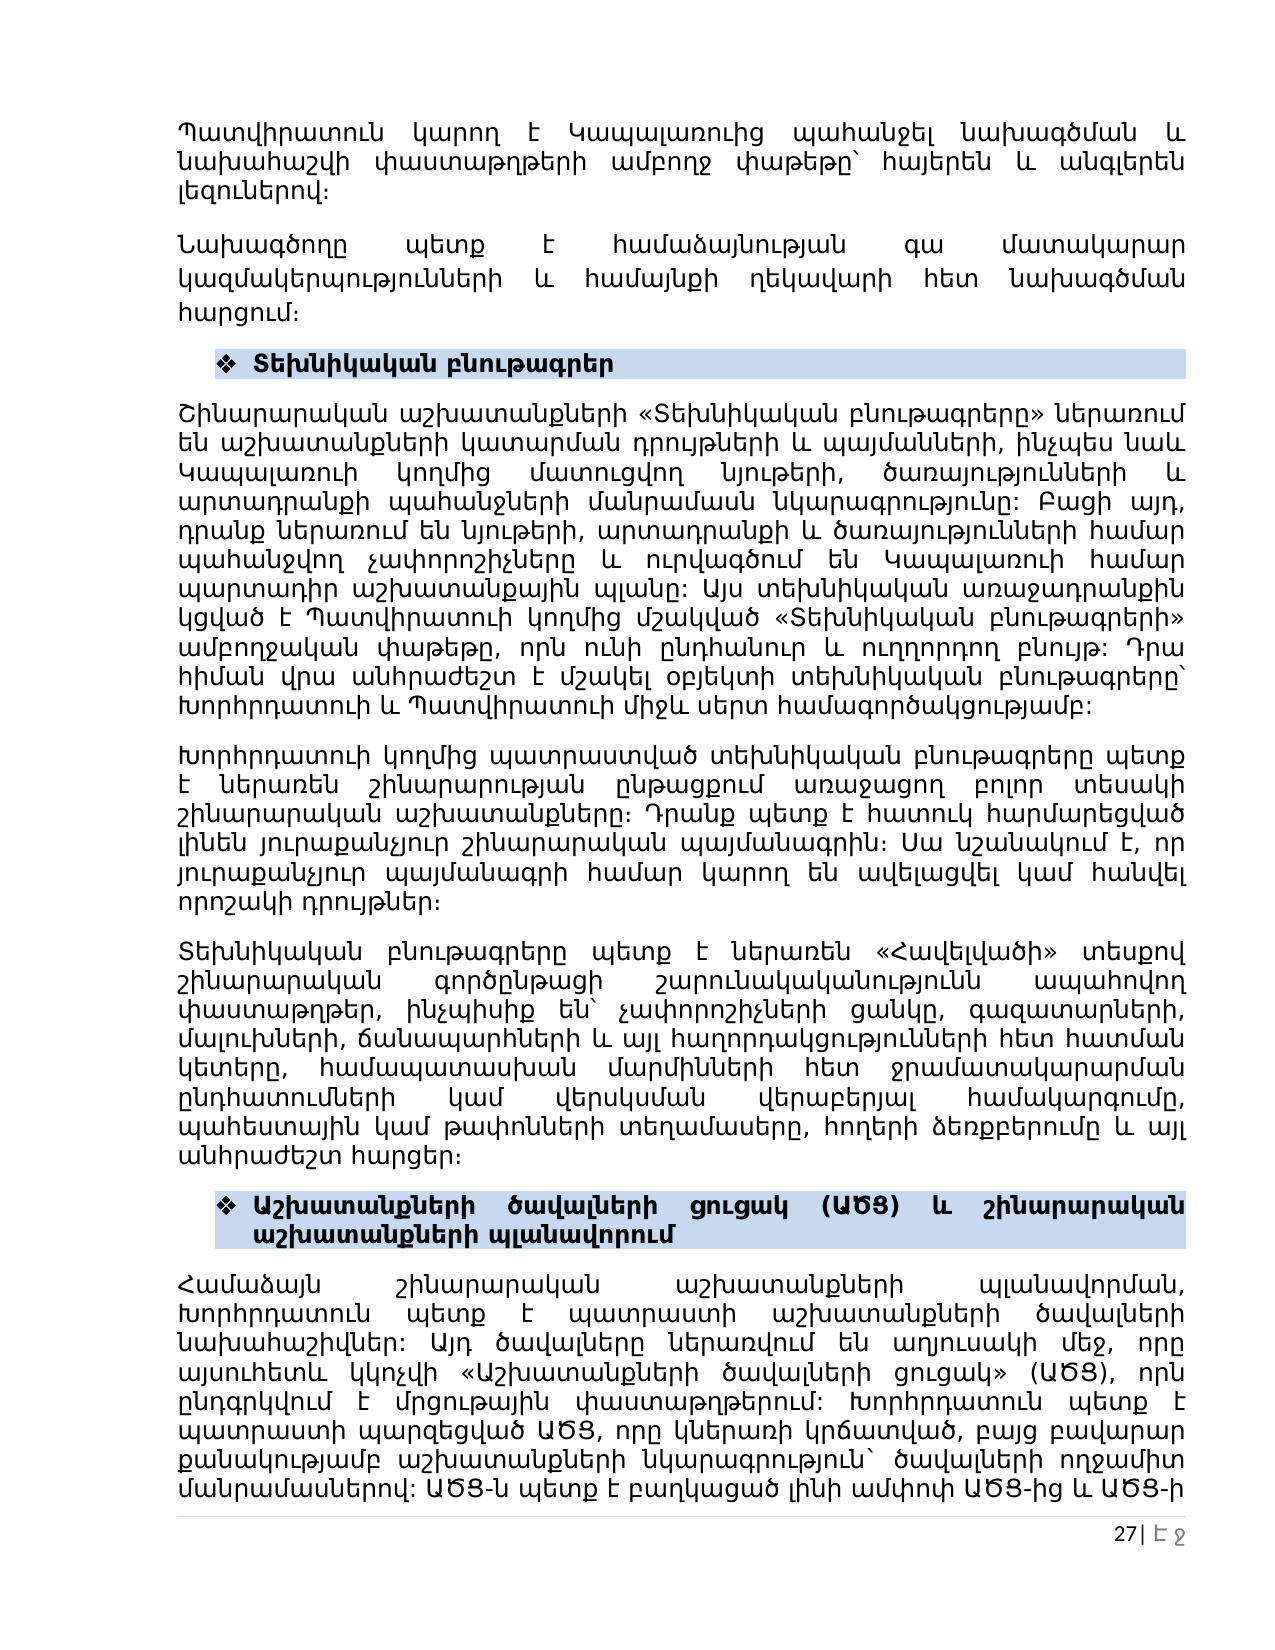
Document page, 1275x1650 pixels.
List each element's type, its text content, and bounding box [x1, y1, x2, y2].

text Շինարարական աշխատանքների «Տեխնիկական բնութագրերը» ներառում են աշխատանքների կատարման դրույթների և պայմանների, ինչպես նաև Կապալառուի կողմից մատուցվող նյութերի, ծառայությունների և արտադրանքի պահանջների մանրամասն նկարագրությունը: Բացի այդ, դրանք ներառում են նյութերի, արտադրանքի և ծառայությունների համար պահանջվող չափորոշիչները և ուրվագծում են Կապալառուի համար պարտադիր աշխատանքային պլանը: Այս տեխնիկական առաջադրանքին կցված է Պատվիրատուի կողմից մշակված «Տեխնիկական բնութագրերի» ամբողջական փաթեթը, որն ունի ընդհանուր և ուղղորդող բնույթ: Դրա հիման վրա անհրաժեշտ է մշակել օբյեկտի տեխնիկական բնութագրերը՝ Խորհրդատուի և Պատվիրատուի միջև սերտ համագործակցությամբ: [177, 399, 1186, 720]
text Պատվիրատուն կարող է Կապալառուից պահանջել նախագծման և նախահաշվի փաստաթղթերի ամբողջ փաթեթը՝ հայերեն և անգլերեն լեզուներով։ [177, 118, 1186, 206]
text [177, 1270, 1186, 1504]
text Տեխնիկական բնութագրերը պետք է ներառեն «Հավելվածի» տեսքով շինարարական գործընթացի շարունակականությունն ապահովող փաստաթղթեր, ինչպիսիք են՝ չափորոշիչների ցանկը, գազատարների, մալուխների, ճանապարհների և այլ հաղորդակցությունների հետ հատման կետերը, համապատասխան մարմինների հետ ջրամատակարարման ընդհատումների կամ վերսկսման վերաբերյալ համակարգումը, պահեստային կամ թափոնների տեղամասերը, հողերի ձեռքբերումը և այլ անհրաժեշտ հարցեր։ [177, 937, 1186, 1170]
list Տեխնիկական բնութագրեր [215, 349, 1186, 379]
text Խորհրդատուի կողմից պատրաստված տեխնիկական բնութագրերը պետք է ներառեն շինարարության ընթացքում առաջացող բոլոր տեսակի շինարարական աշխատանքները։ Դրանք պետք է հատուկ հարմարեցված լինեն յուրաքանչյուր շինարարական պայմանագրին։ Սա նշանակում է, որ յուրաքանչյուր պայմանագրի համար կարող են ավելացվել կամ հանվել որոշակի դրույթներ։ [177, 741, 1186, 916]
text Նախագծողը պետք է համաձայնության գա մատակարար կազմակերպությունների և համայնքի ղեկավարի հետ նախագծման հարցում։ [177, 226, 1186, 329]
list Աշխատանքների ծավալների ցուցակ (ԱԾՑ) և շինարարական աշխատանքների պլանավորում [215, 1191, 1186, 1249]
